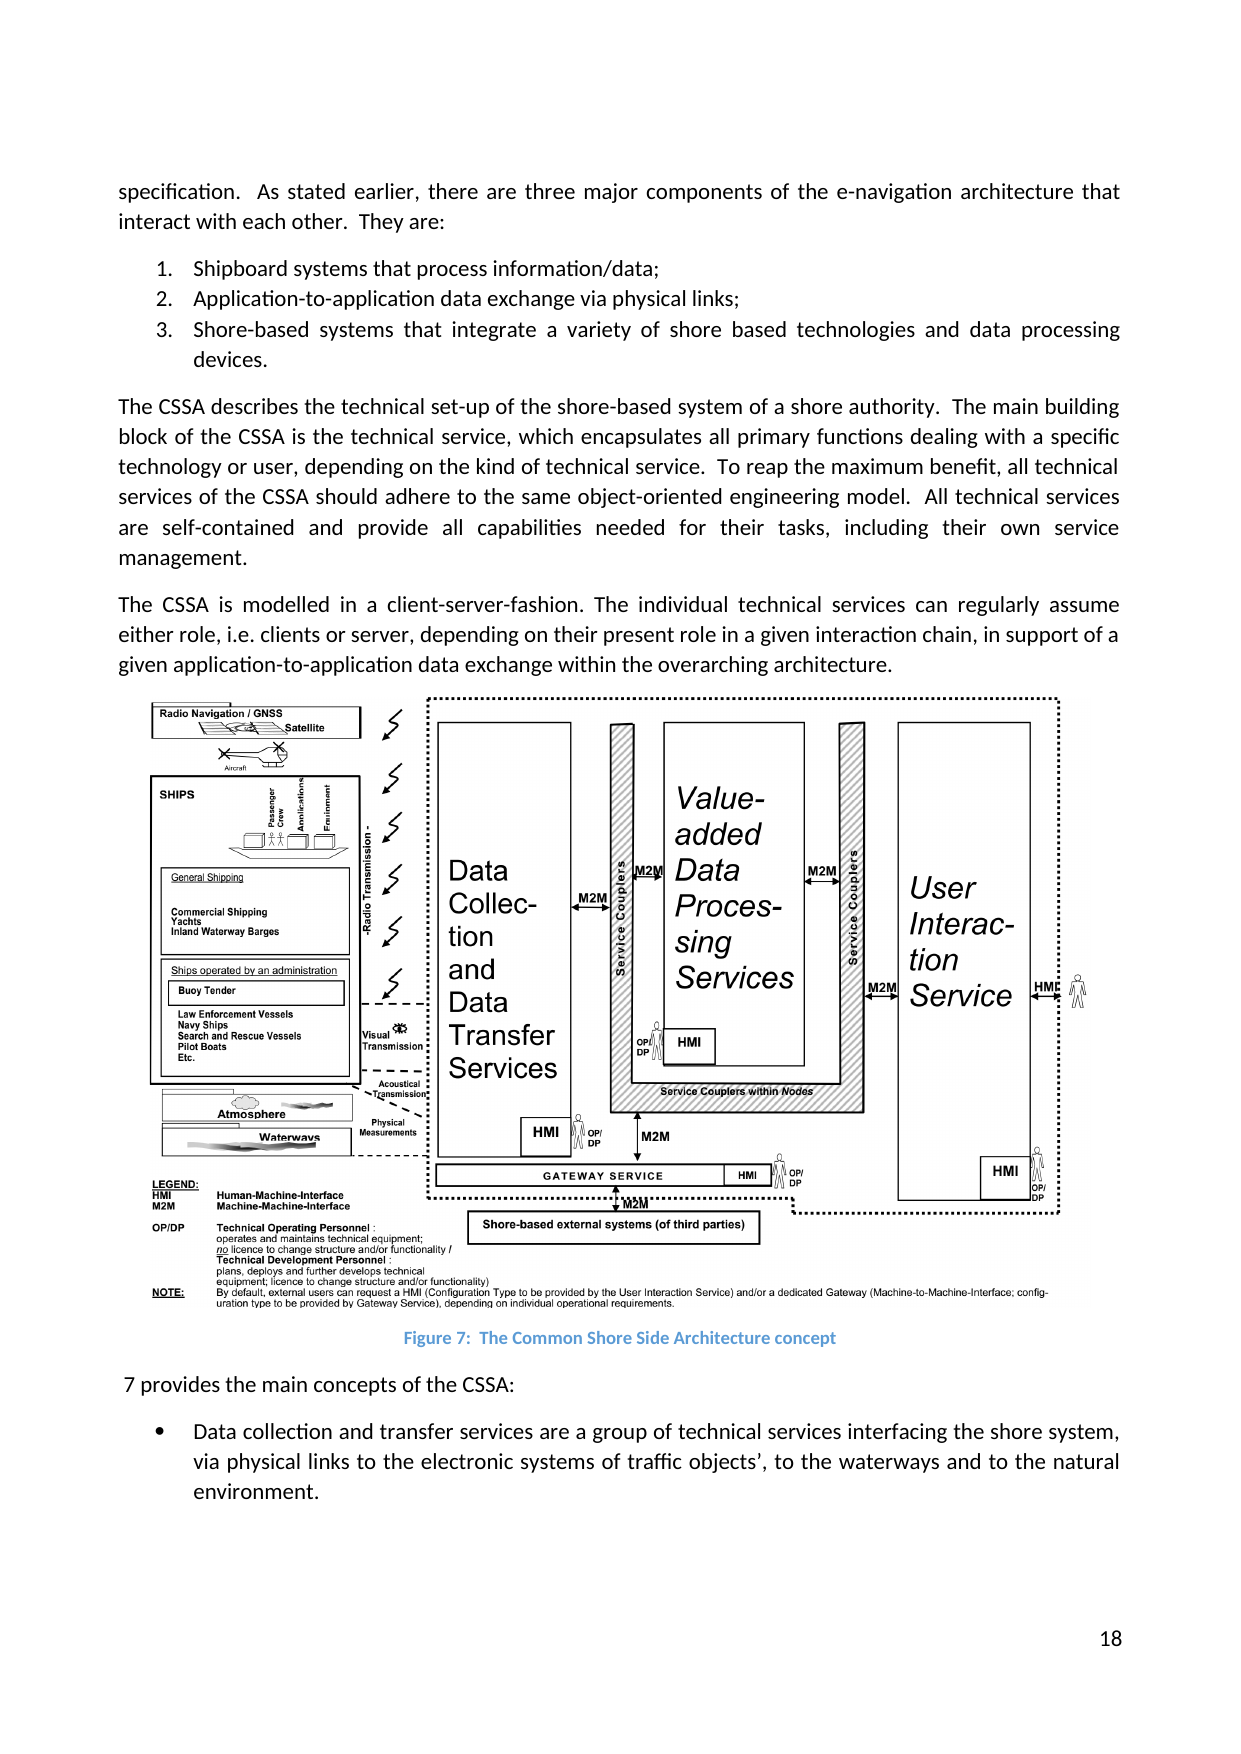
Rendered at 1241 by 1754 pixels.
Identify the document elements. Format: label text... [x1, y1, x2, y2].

picture [149, 697, 1091, 1308]
text Figure 7: The Common Shore Side Architecture concept [118, 1326, 1122, 1349]
list Data collection and transfer services are a group of technical services interfacing the shore system, via physical links to the electronic systems of traffic objects’, to the waterways and to the natural environment. [156, 1417, 1122, 1505]
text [118, 177, 1122, 235]
text Figure 7 provides the main concepts of the CSSA: [118, 1370, 1122, 1398]
list Application-to-application data exchange via physical links; [156, 284, 1122, 312]
text The CSSA is modelled in a client-server-fashion. The individual technical services can regularly assume either role, i.e. clients or server, depending on their present role in a given interaction chain, in support of a given application-to-application data exchange within the overarching architecture. [118, 590, 1122, 678]
list Shore-based systems that integrate a variety of shore based technologies and data processing devices. [156, 315, 1122, 373]
text The CSSA describes the technical set-up of the shore-based system of a shore authority. The main building block of the CSSA is the technical service, which encapsulates all primary functions dealing with a specific technology or user, depending on the kind of technical service. To reap the maximum benefit, all technical services of the CSSA should adhere to the same object-oriented engineering model. All technical services are self-contained and provide all capabilities needed for their tasks, including their own service management. [118, 392, 1122, 571]
list Shipboard systems that process information/data; [156, 254, 1122, 282]
